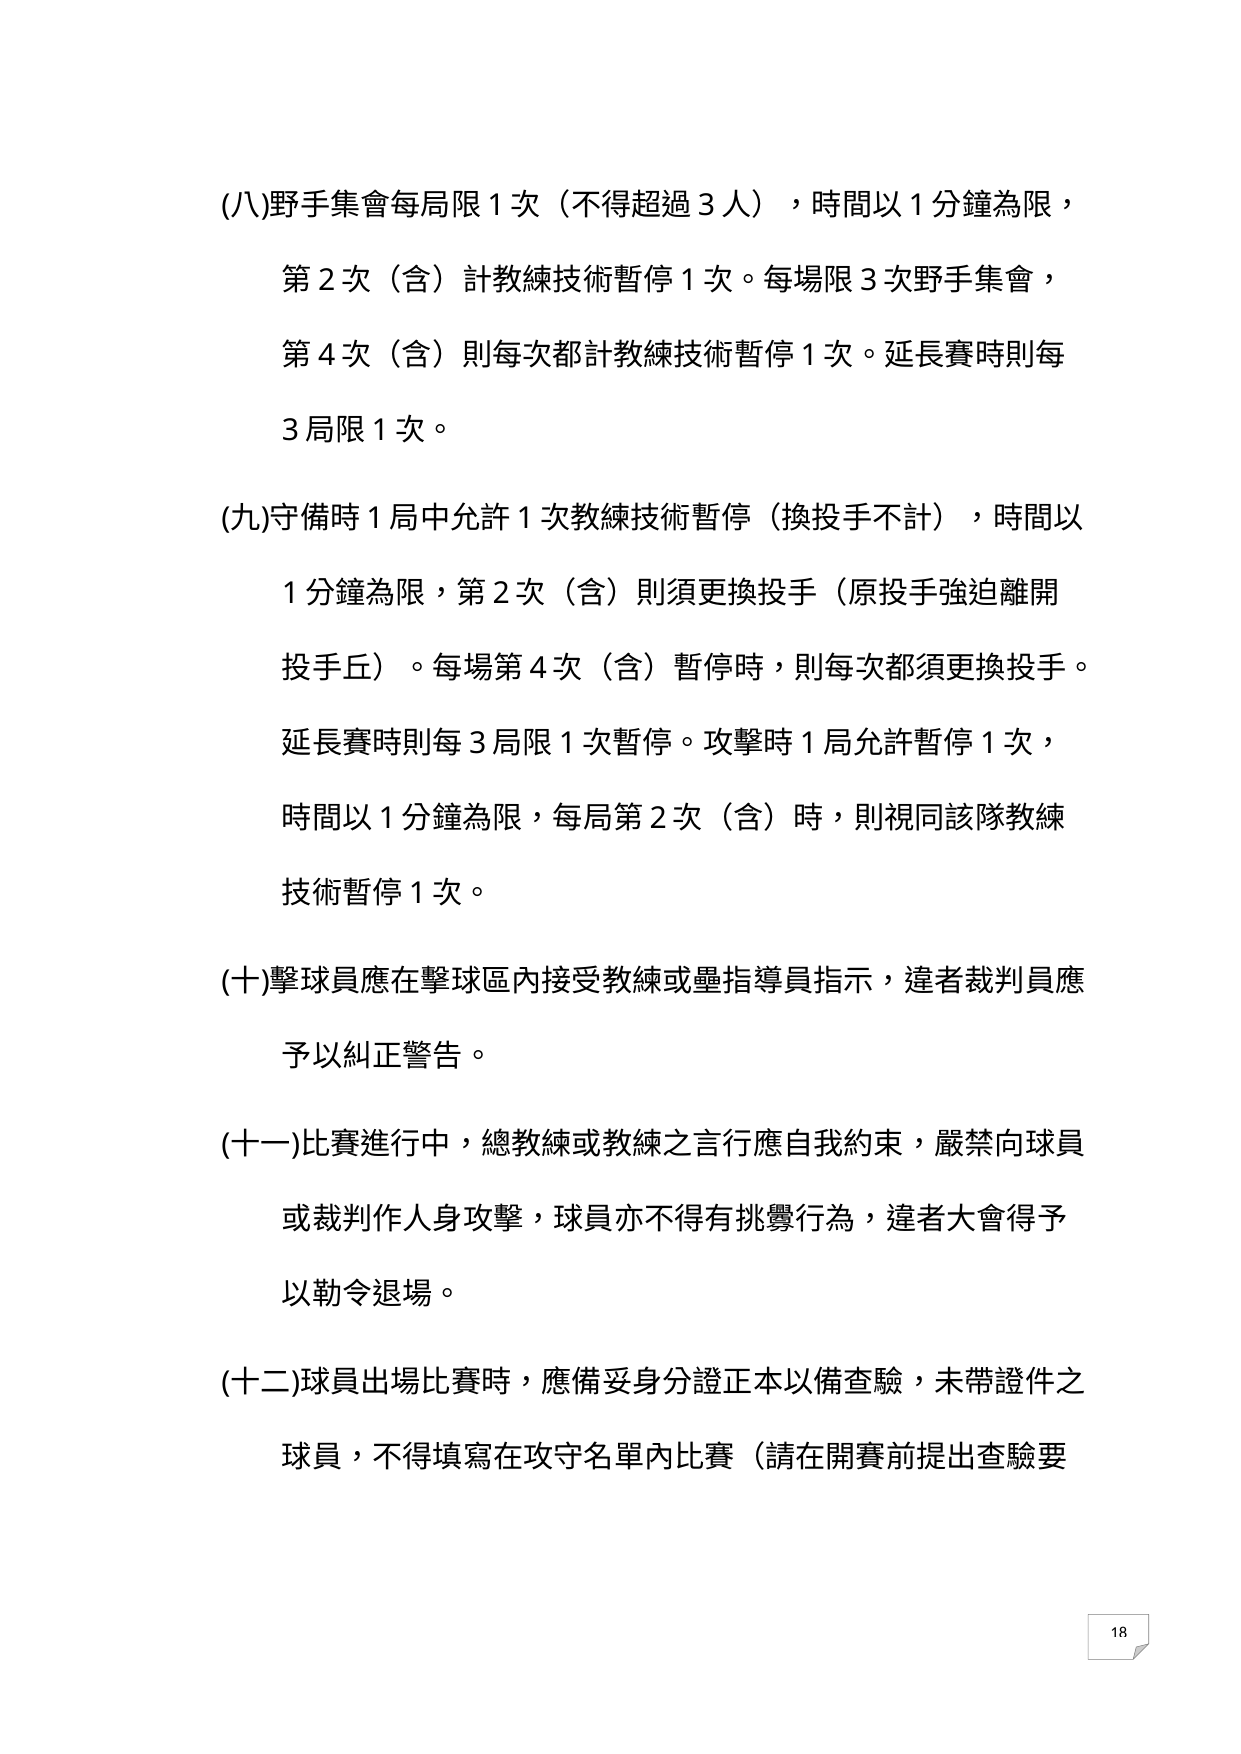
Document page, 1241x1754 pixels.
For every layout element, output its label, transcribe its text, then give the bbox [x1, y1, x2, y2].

list (十一)比賽進行中，總教練或教練之言行應自我約束，嚴禁向球員或裁判作人身攻擊，球員亦不得有挑釁行為，違者大會得予以勒令退場。 [221, 1104, 1087, 1329]
list (十)擊球員應在擊球區內接受教練或壘指導員指示，違者裁判員應予以糾正警告。 [221, 941, 1087, 1091]
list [221, 1342, 1087, 1492]
list (九)守備時1局中允許1次教練技術暫停（換投手不計），時間以1分鐘為限，第2次（含）則須更換投手（原投手強迫離開投手丘）。每場第4次（含）暫停時，則每次都須更換投手。延長賽時則每3局限1次暫停。攻擊時1局允許暫停1次，時間以1分鐘為限，每局第2次（含）時，則視同該隊教練技術暫停1次。 [221, 478, 1087, 928]
list (八)野手集會每局限1次（不得超過3人），時間以1分鐘為限，第2次（含）計教練技術暫停1次。每場限3次野手集會，第4次（含）則每次都計教練技術暫停1次。延長賽時則每3局限1次。 [221, 164, 1087, 464]
